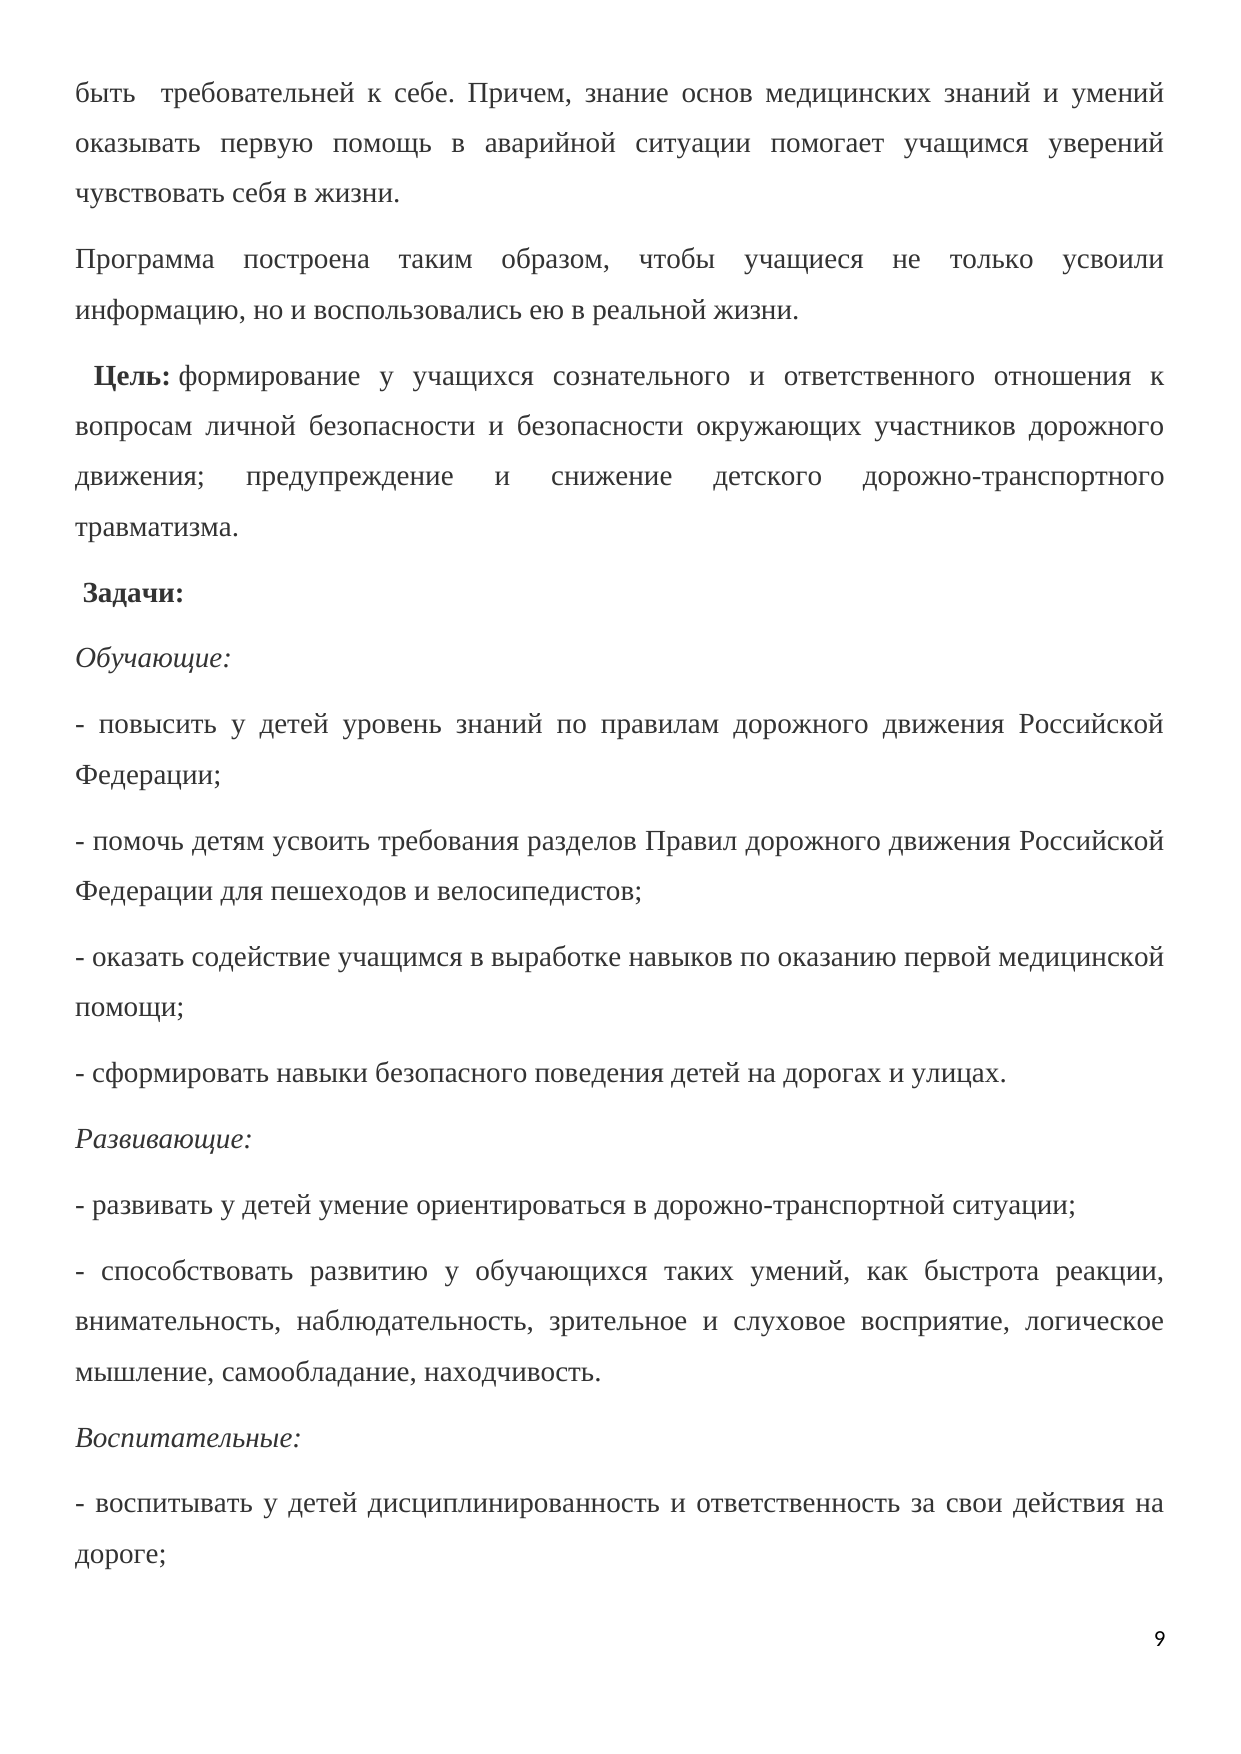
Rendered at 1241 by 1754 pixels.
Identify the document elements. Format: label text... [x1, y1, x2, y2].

text Программа построена таким образом, чтобы учащиеся не только усвоили информацию, но и воспользовались ею в реальной жизни. [75, 242, 1165, 325]
text Задачи: [75, 575, 1165, 608]
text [75, 75, 1165, 209]
text - повысить у детей уровень знаний по правилам дорожного движения Российской Федерации; [75, 707, 1165, 790]
text Воспитательные: [75, 1420, 1165, 1453]
text - сформировать навыки безопасного поведения детей на дорогах и улицах. [75, 1055, 1165, 1089]
text - воспитывать у детей дисциплинированность и ответственность за свои действия на дороге; [75, 1486, 1165, 1569]
text - оказать содействие учащимся в выработке навыков по оказанию первой медицинской помощи; [75, 939, 1165, 1023]
text Развивающие: [75, 1121, 1165, 1155]
text - способствовать развитию у обучающихся таких умений, как быстрота реакции, внимательность, наблюдательность, зрительное и слуховое восприятие, логическое мышление, самообладание, находчивость. [75, 1253, 1165, 1387]
text - развивать у детей умение ориентироваться в дорожно-транспортной ситуации; [75, 1187, 1165, 1221]
text - помочь детям усвоить требования разделов Правил дорожного движения Российской Федерации для пешеходов и велосипедистов; [75, 823, 1165, 907]
text Цель: формирование у учащихся сознательного и ответственного отношения к вопросам личной безопасности и безопасности окружающих участников дорожного движения; предупреждение и снижение детского дорожно-транспортного травматизма. [75, 358, 1165, 542]
text Обучающие: [75, 641, 1165, 674]
